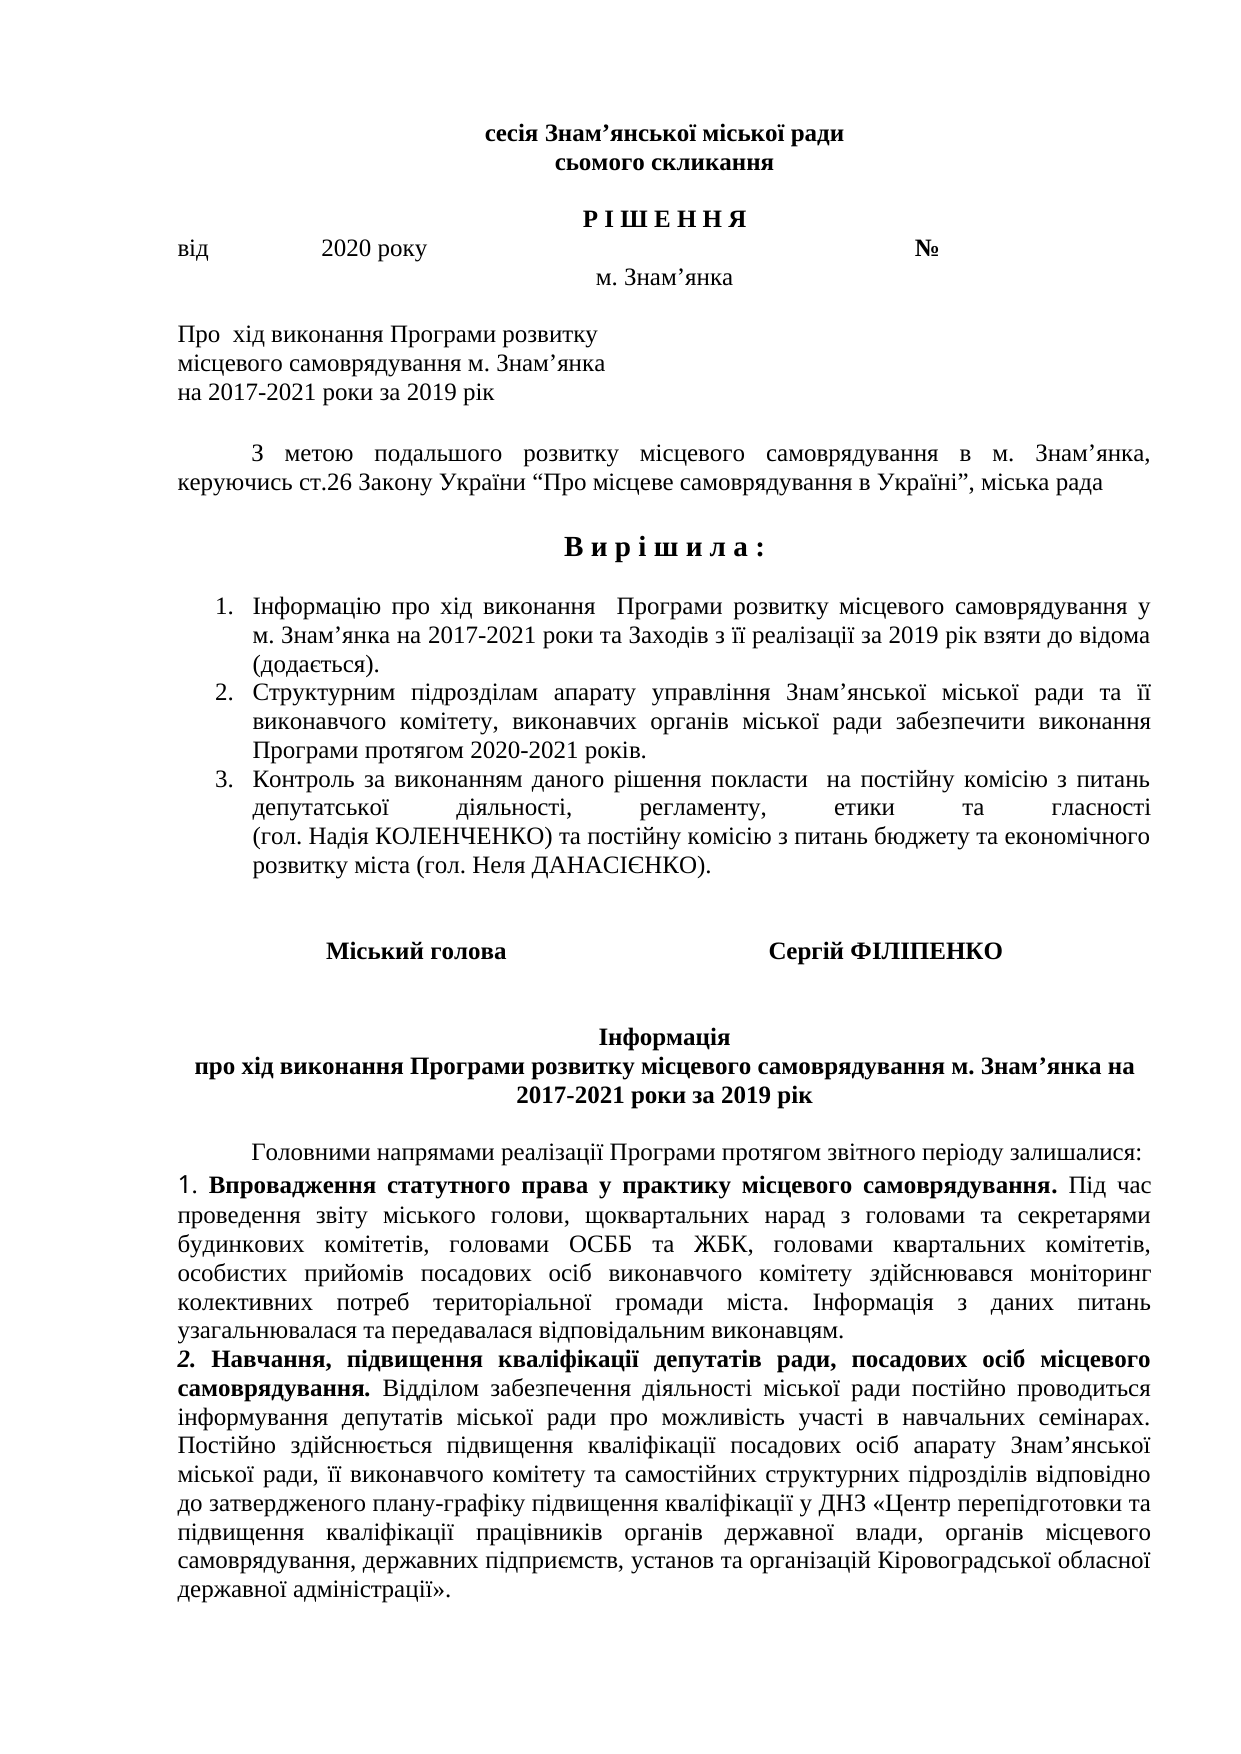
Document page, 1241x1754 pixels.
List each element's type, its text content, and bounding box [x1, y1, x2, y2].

text Про хід виконання Програми розвитку [177, 319, 1152, 348]
text на 2017-2021 роки за 2019 рік [177, 377, 1152, 406]
text Р І Ш Е Н Н Я [177, 204, 1152, 233]
list Контроль за виконанням даного рішення покласти на постійну комісію з питань депутатської діяльності, регламенту, етики та гласності (гол. Надія КОЛЕНЧЕНКО) та постійну комісію з питань бюджету та економічного розвитку міста (гол. Неля ДАНАСІЄНКО). [215, 764, 1152, 879]
text від 2020 року № [177, 233, 1152, 262]
list Інформацію про хід виконання Програми розвитку місцевого самоврядування у м. Знам’янка на 2017-2021 роки та Заходів з її реалізації за 2019 рік взяти до відома (додається). [215, 591, 1152, 677]
list Структурним підрозділам апарату управління Знам’янської міської ради та її виконавчого комітету, виконавчих органів міської ради забезпечити виконання Програми протягом 2020-2021 років. [215, 677, 1152, 764]
text В и р і ш и л а : [177, 529, 1152, 562]
text сьомого скликання [177, 147, 1152, 176]
text місцевого самоврядування м. Знам’янка [177, 348, 1152, 377]
text Інформація [177, 1022, 1152, 1051]
text Головними напрямами реалізації Програми протягом звітного періоду залишалися: [177, 1137, 1152, 1166]
text сесія Знам’янської міської ради [177, 118, 1152, 147]
text З метою подальшого розвитку місцевого самоврядування в м. Знам’янка, керуючись ст.26 Закону України “Про місцеве самоврядування в Україні”, міська рада [177, 438, 1152, 496]
text Міський голова Сергій ФІЛІПЕНКО [177, 936, 1152, 965]
text 2. Навчання, підвищення кваліфікації депутатів ради, посадових осіб місцевого самоврядування. Відділом забезпечення діяльності міської ради постійно проводиться інформування депутатів міської ради про можливість участі в навчальних семінарах. Постійно здійснюється підвищення кваліфікації посадових осіб апарату Знам’янської міської ради, її виконавчого комітету та самостійних структурних підрозділів відповідно до затвердженого плану-графіку підвищення кваліфікації у ДНЗ «Центр перепідготовки та підвищення кваліфікації працівників органів державної влади, органів місцевого самоврядування, державних підприємств, установ та організацій Кіровоградської обласної державної адміністрації». [177, 1344, 1152, 1603]
text 1. Впровадження статутного права у практику місцевого самоврядування. Під час проведення звіту міського голови, щоквартальних нарад з головами та секретарями будинкових комітетів, головами ОСББ та ЖБК, головами квартальних комітетів, особистих прийомів посадових осіб виконавчого комітету здійснювався моніторинг колективних потреб територіальної громади міста. Інформація з даних питань узагальнювалася та передавалася відповідальним виконавцям. [177, 1166, 1152, 1344]
text про хід виконання Програми розвитку місцевого самоврядування м. Знам’янка на 2017-2021 роки за 2019 рік [177, 1051, 1152, 1109]
text м. Знам’янка [177, 262, 1152, 291]
